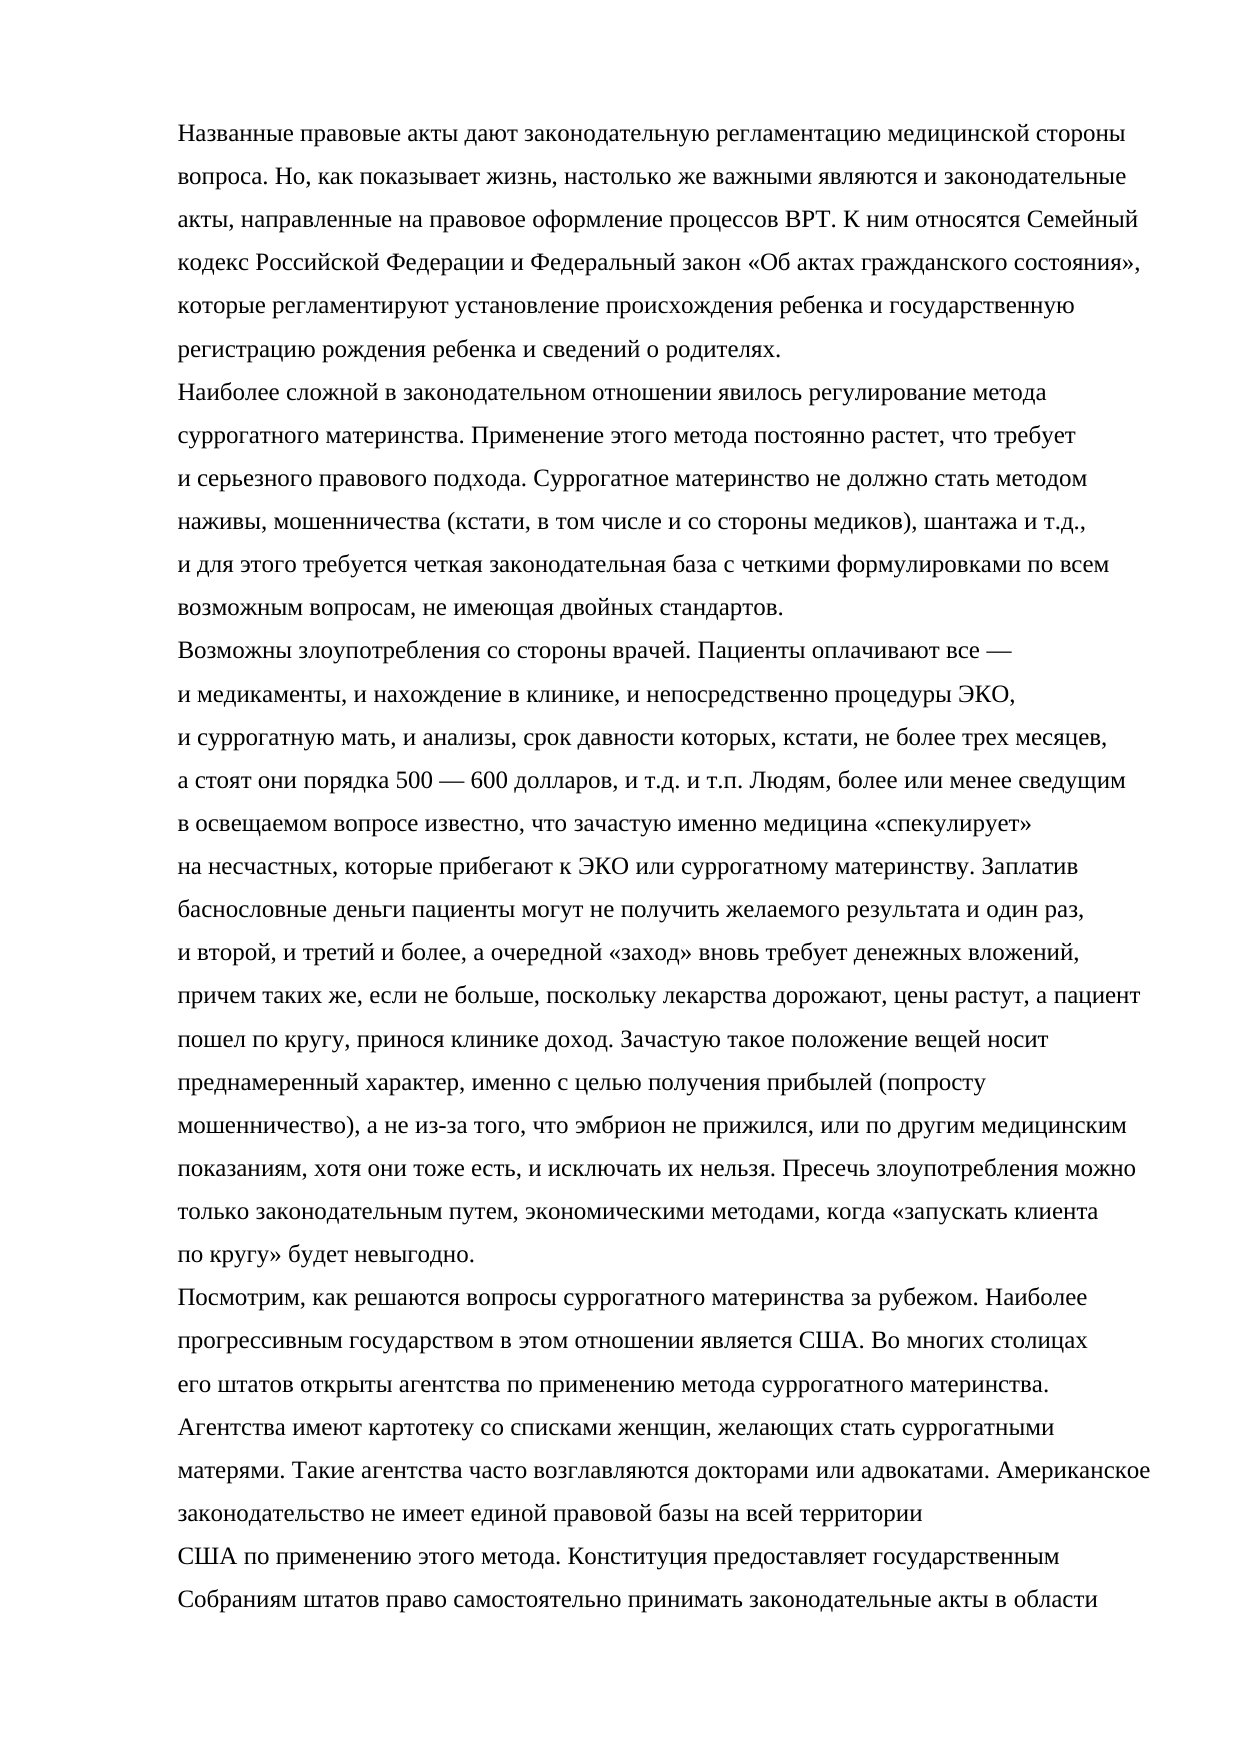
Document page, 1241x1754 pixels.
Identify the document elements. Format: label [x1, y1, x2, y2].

text [177, 118, 1152, 1613]
